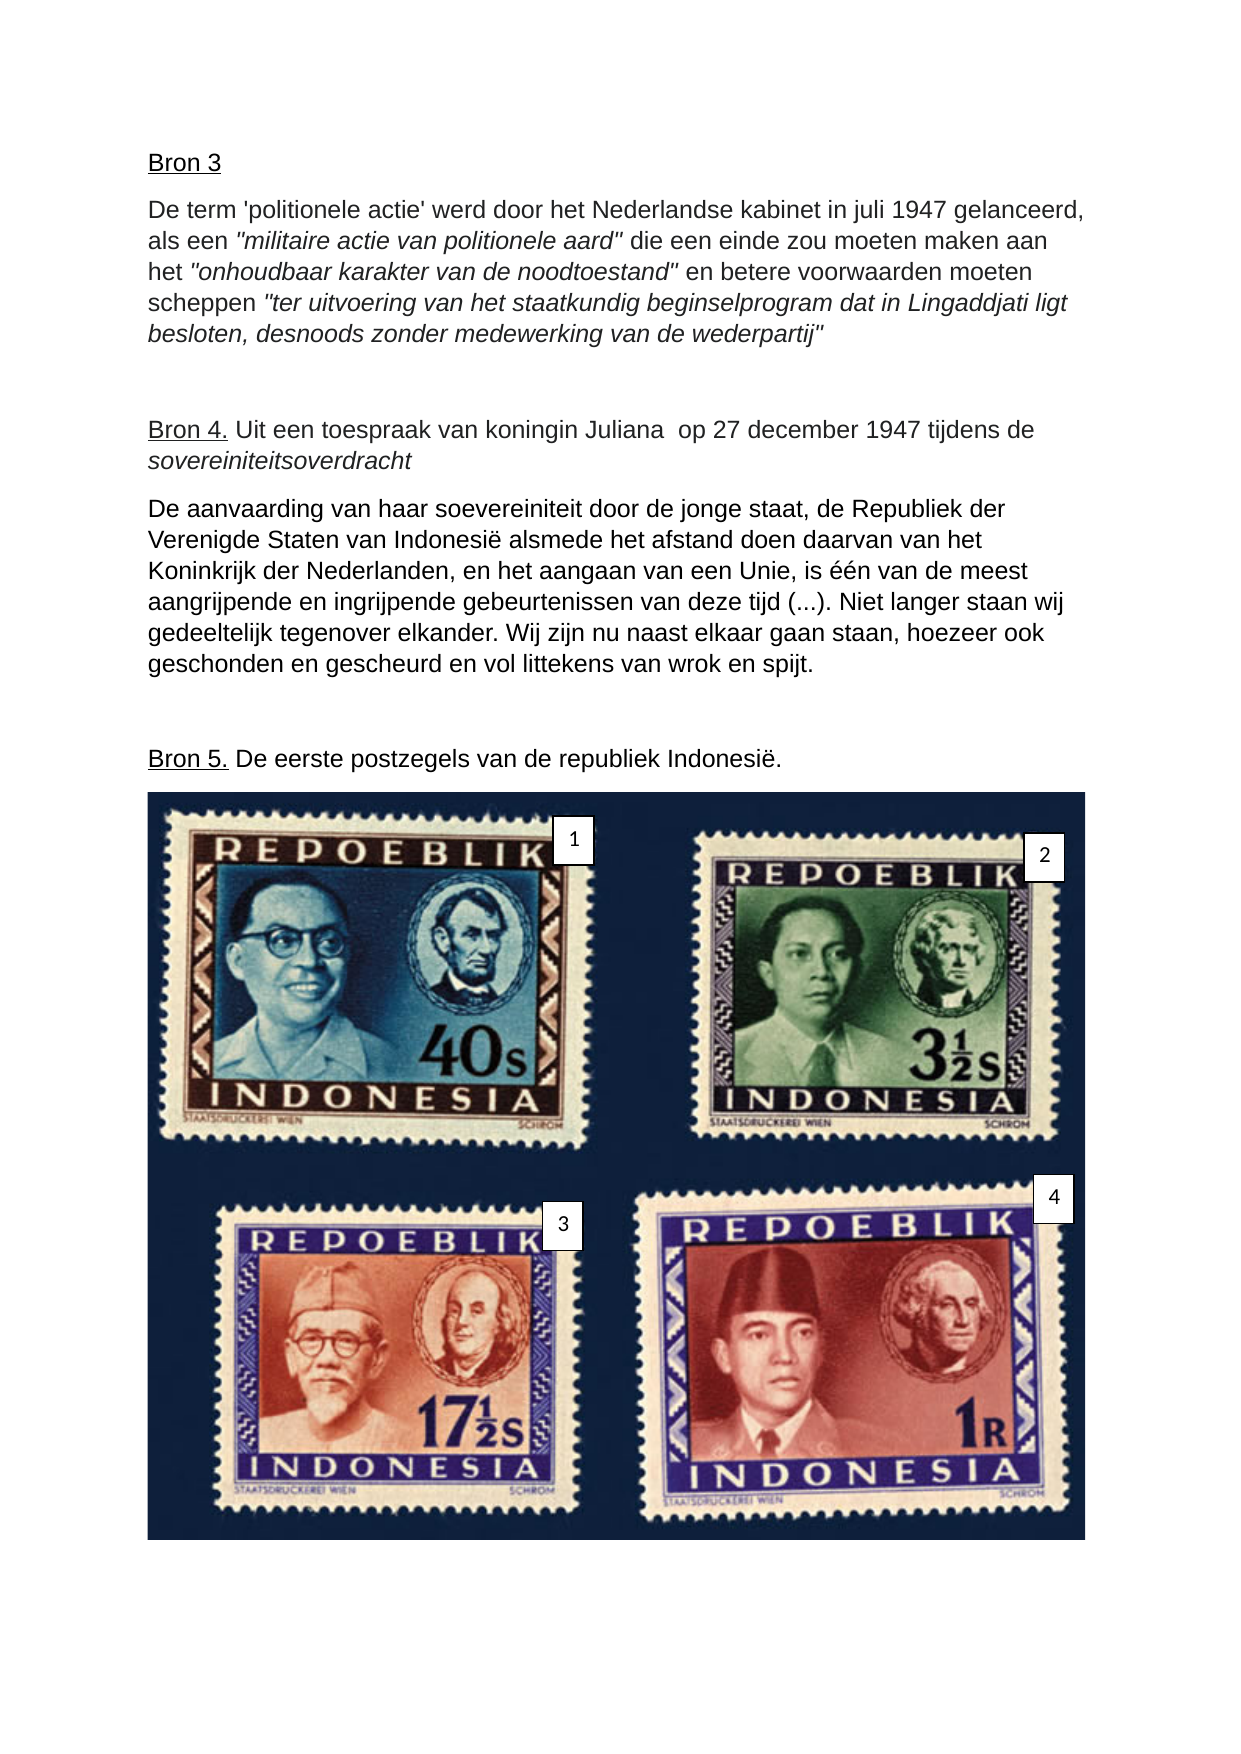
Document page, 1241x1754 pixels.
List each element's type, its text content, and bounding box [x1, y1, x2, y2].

text De aanvaarding van haar soevereiniteit door de jonge staat, de Republiek der Verenigde Staten van Indonesië alsmede het afstand doen daarvan van het Koninkrijk der Nederlanden, en het aangaan van een Unie, is één van de meest aangrijpende en ingrijpende gebeurtenissen van deze tijd (...). Niet langer staan wij gedeeltelijk tegenover elkander. Wij zijn nu naast elkaar gaan staan, hoezeer ook geschonden en gescheurd en vol littekens van wrok en spijt. [148, 494, 1093, 678]
text Bron 5. De eerste postzegels van de republiek Indonesië. [148, 744, 1093, 773]
text Bron 3 [148, 148, 1093, 176]
picture [147, 792, 1085, 1540]
text Bron 4. Uit een toespraak van koningin Juliana op 27 december 1947 tijdens de sovereiniteitsoverdracht [148, 415, 1093, 475]
text De term 'politionele actie' werd door het Nederlandse kabinet in juli 1947 gelanceerd, als een "militaire actie van politionele aard" die een einde zou moeten maken aan het "onhoudbaar karakter van de noodtoestand" en betere voorwaarden moeten scheppen "ter uitvoering van het staatkundig beginselprogram dat in Lingaddjati ligt besloten, desnoods zonder medewerking van de wederpartij" [148, 195, 1093, 348]
